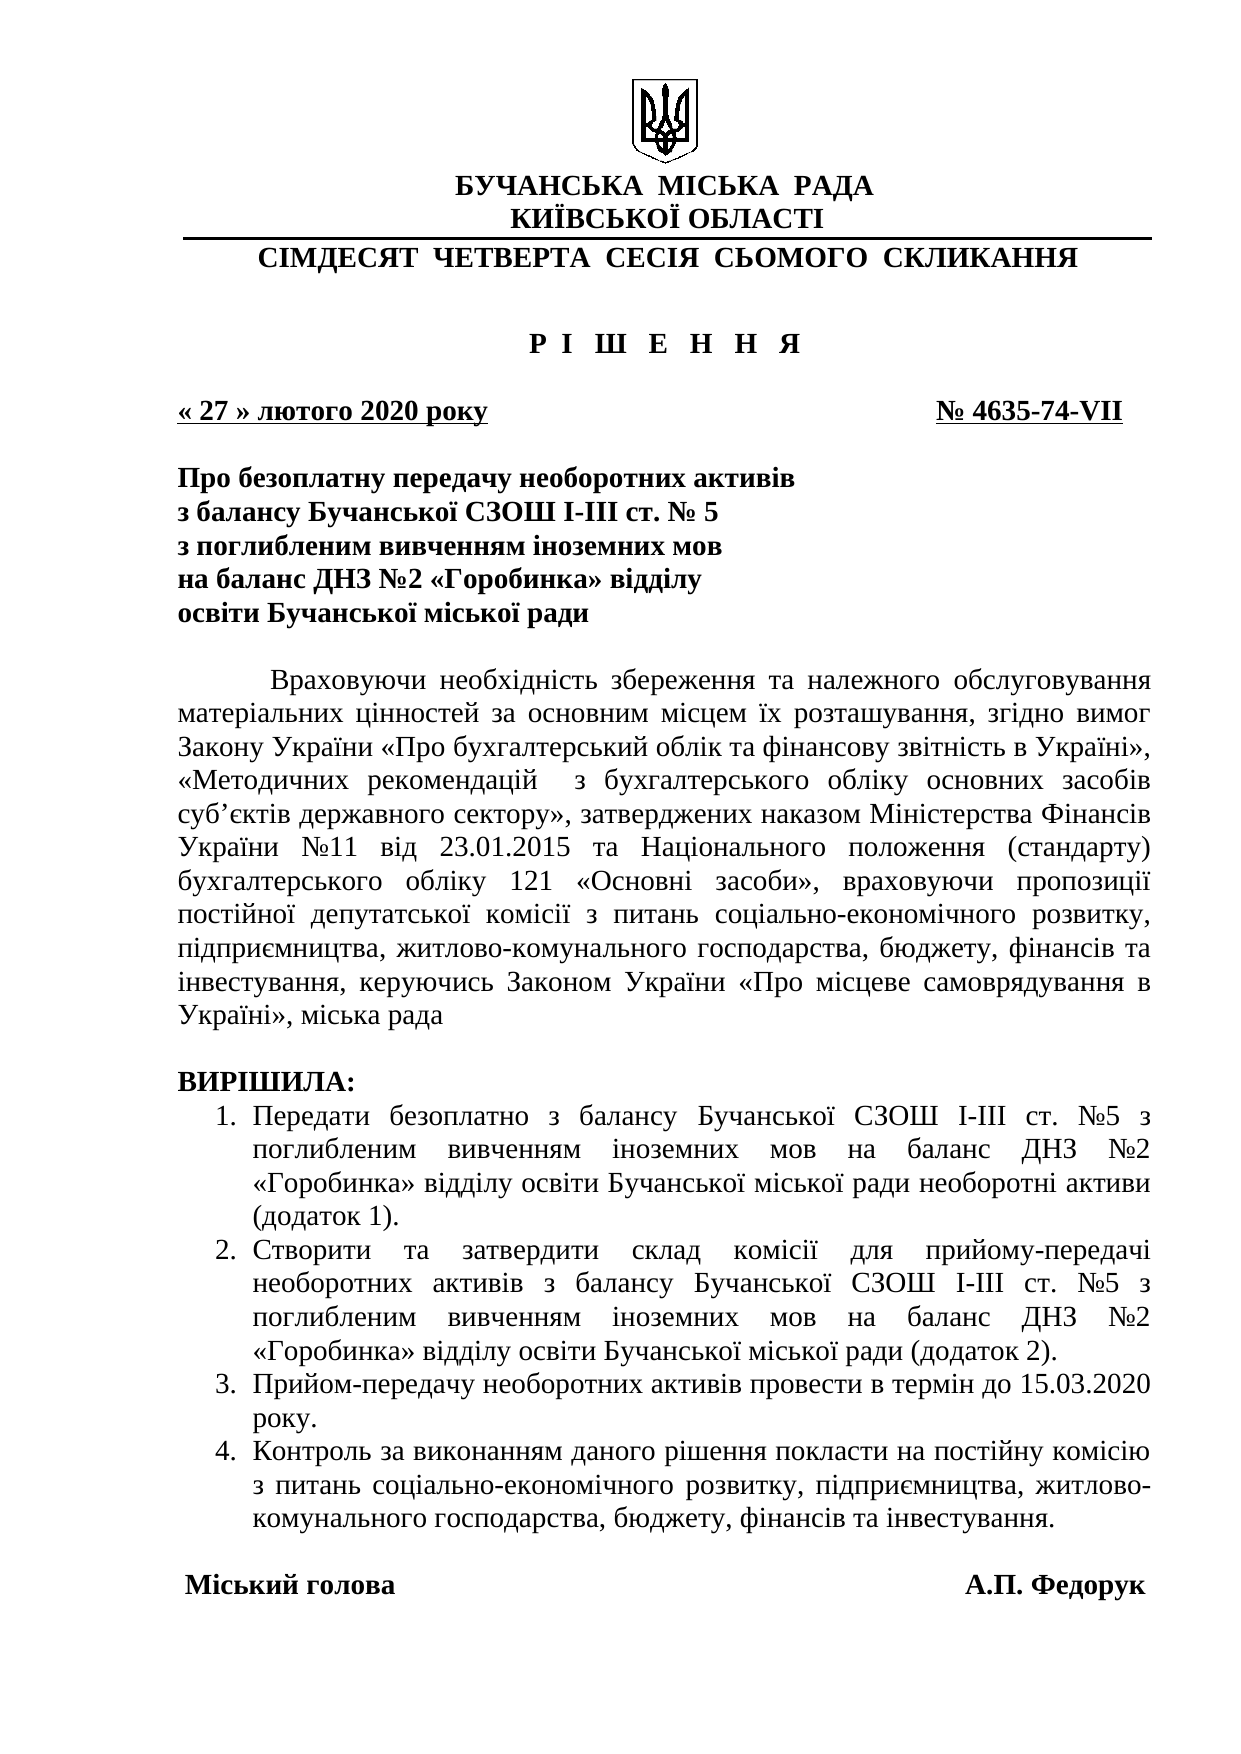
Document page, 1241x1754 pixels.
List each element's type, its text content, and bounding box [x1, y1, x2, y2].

text Враховуючи необхідність збереження та належного обслуговування матеріальних цінностей за основним місцем їх розташування, згідно вимог Закону України «Про бухгалтерський облік та фінансову звітність в Україні», «Методичних рекомендацій з бухгалтерського обліку основних засобів суб’єктів державного сектору», затверджених наказом Міністерства Фінансів України №11 від 23.01.2015 та Національного положення (стандарту) бухгалтерського обліку 121 «Основні засоби», враховуючи пропозиції постійної депутатської комісії з питань соціально-економічного розвитку, підприємництва, житлово-комунального господарства, бюджету, фінансів та інвестування, керуючись Законом України «Про місцеве самоврядування в Україні», міська рада [177, 662, 1152, 1031]
subtitle КИЇВСЬКОЇ ОБЛАСТІ [183, 201, 1152, 237]
text з балансу Бучанської СЗОШ І-ІІІ ст. № 5 [177, 494, 1152, 528]
text з поглибленим вивченням іноземних мов [177, 528, 1152, 561]
text СІМДЕСЯТ ЧЕТВЕРТА СЕСІЯ СЬОМОГО СКЛИКАННЯ [177, 240, 1152, 274]
text на баланс ДНЗ №2 «Горобинка» відділу [177, 561, 1152, 595]
list Створити та затвердити склад комісії для прийому-передачі необоротних активів з балансу Бучанської СЗОШ І-ІІІ ст. №5 з поглибленим вивченням іноземних мов на баланс ДНЗ №2 «Горобинка» відділу освіти Бучанської міської ради (додаток 2). [215, 1232, 1152, 1366]
list Передати безоплатно з балансу Бучанської СЗОШ І-ІІІ ст. №5 з поглибленим вивченням іноземних мов на баланс ДНЗ №2 «Горобинка» відділу освіти Бучанської міської ради необоротні активи (додаток 1). [215, 1098, 1152, 1232]
subtitle Р І Ш Е Н Н Я [177, 326, 1152, 360]
text Міський голова А.П. Федорук [177, 1567, 1152, 1601]
text освіти Бучанської міської ради [177, 595, 1152, 628]
list Контроль за виконанням даного рішення покласти на постійну комісію з питань соціально-економічного розвитку, підприємництва, житлово-комунального господарства, бюджету, фінансів та інвестування. [215, 1433, 1152, 1534]
text ВИРІШИЛА: [177, 1064, 1152, 1098]
list Прийом-передачу необоротних активів провести в термін до 15.03.2020 року. [215, 1366, 1152, 1433]
text Про безоплатну передачу необоротних активів [177, 461, 1152, 494]
subtitle « 27 » лютого 2020 року № 4635-74-VII [177, 393, 1152, 427]
text БУЧАНСЬКА МІСЬКА РАДА [177, 168, 1152, 201]
